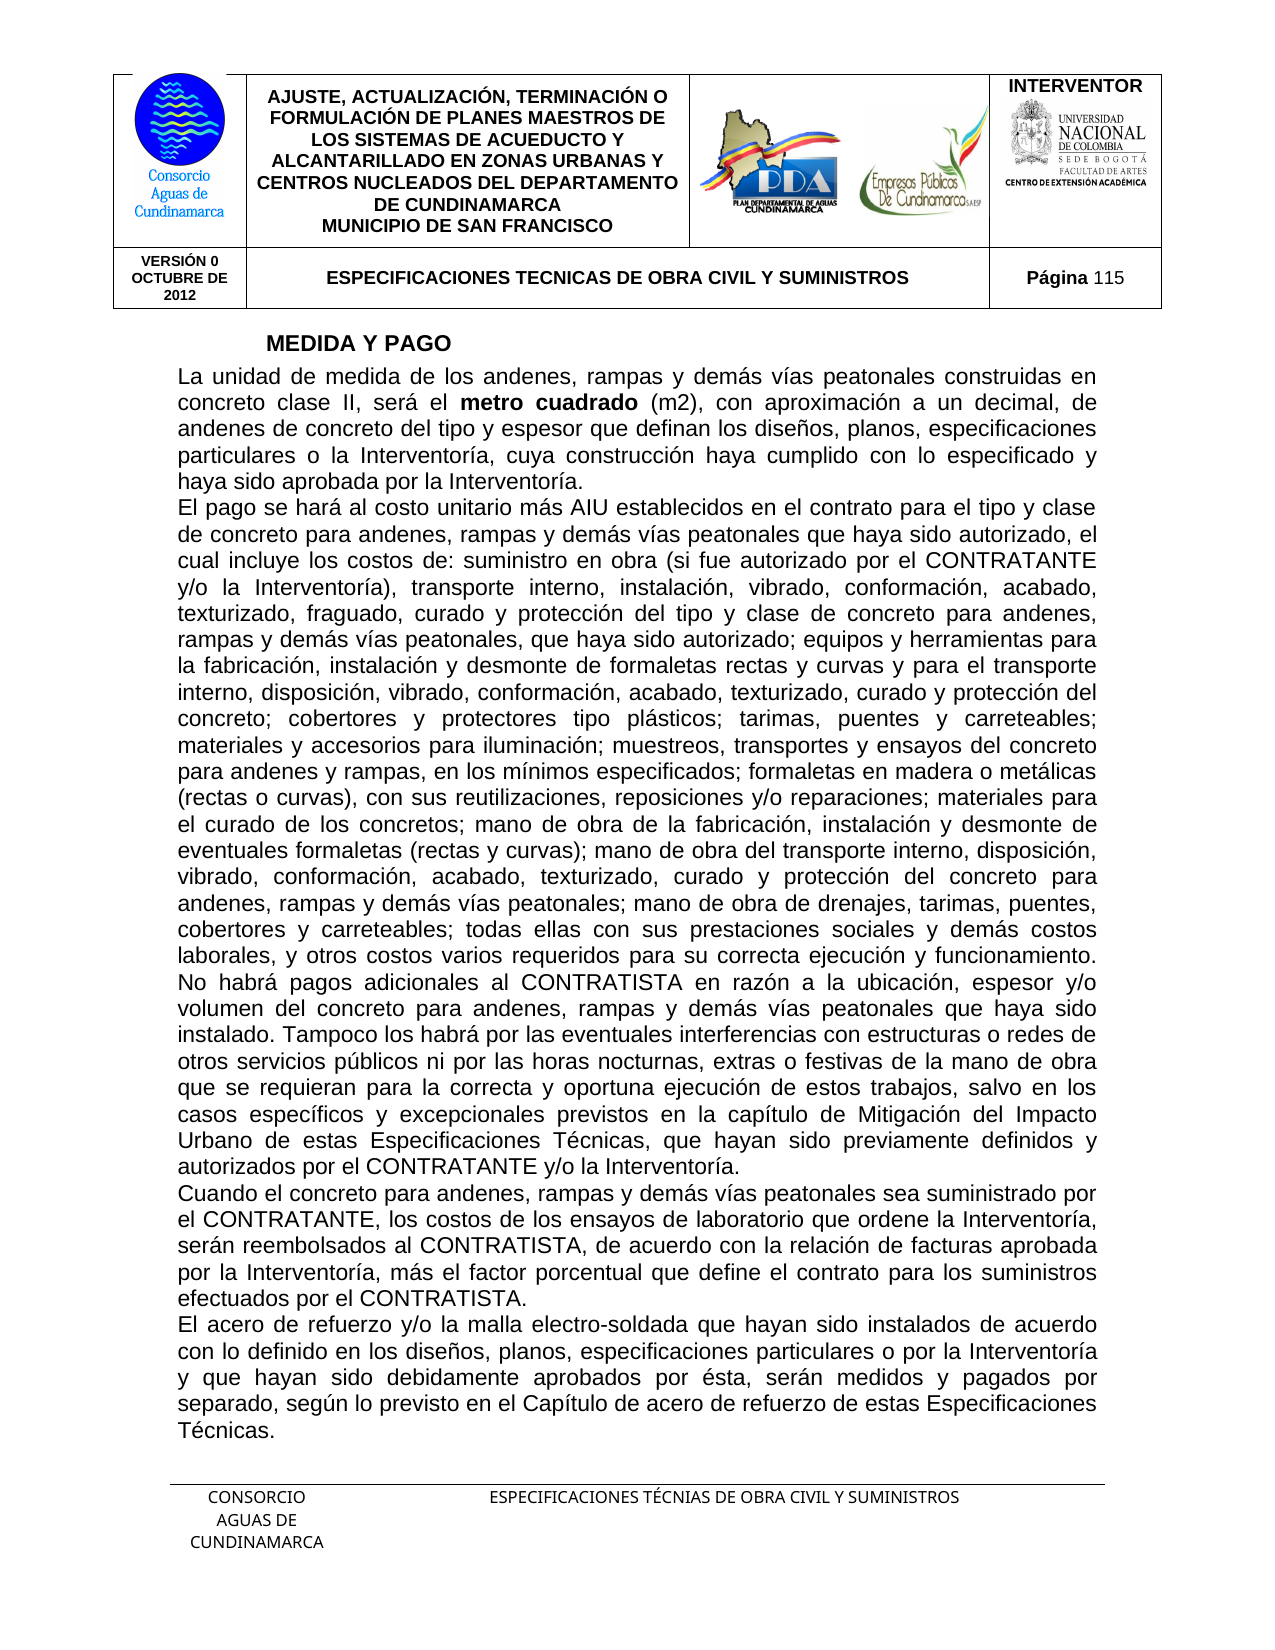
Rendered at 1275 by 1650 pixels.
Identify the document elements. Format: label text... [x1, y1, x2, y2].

picture [132, 73, 227, 218]
picture [699, 108, 841, 214]
text La unidad de medida de los andenes, rampas y demás vías peatonales construidas en concreto clase II, será el metro cuadrado (m2), con aproximación a un decimal, de andenes de concreto del tipo y espesor que definan los diseños, planos, especificaciones particulares o la Interventoría, cuya construcción haya cumplido con lo especificado y haya sido aprobada por la Interventoría. [177, 363, 1098, 494]
picture [858, 105, 990, 217]
text El acero de refuerzo y/o la malla electro-soldada que hayan sido instalados de acuerdo con lo definido en los diseños, planos, especificaciones particulares o por la Interventoría y que hayan sido debidamente aprobados por ésta, serán medidos y pagados por separado, según lo previsto en el Capítulo de acero de refuerzo de estas Especificaciones Técnicas. [177, 1311, 1098, 1443]
subtitle MEDIDA Y PAGO [266, 330, 1098, 356]
picture [1001, 96, 1150, 188]
text Cuando el concreto para andenes, rampas y demás vías peatonales sea suministrado por el CONTRATANTE, los costos de los ensayos de laboratorio que ordene la Interventoría, serán reembolsados al CONTRATISTA, de acuerdo con la relación de facturas aprobada por la Interventoría, más el factor porcentual que define el contrato para los suministros efectuados por el CONTRATISTA. [177, 1179, 1098, 1311]
text El pago se hará al costo unitario más AIU establecidos en el contrato para el tipo y clase de concreto para andenes, rampas y demás vías peatonales que haya sido autorizado, el cual incluye los costos de: suministro en obra (si fue autorizado por el CONTRATANTE y/o la Interventoría), transporte interno, instalación, vibrado, conformación, acabado, texturizado, fraguado, curado y protección del tipo y clase de concreto para andenes, rampas y demás vías peatonales, que haya sido autorizado; equipos y herramientas para la fabricación, instalación y desmonte de formaletas rectas y curvas y para el transporte interno, disposición, vibrado, conformación, acabado, texturizado, curado y protección del concreto; cobertores y protectores tipo plásticos; tarimas, puentes y carreteables; materiales y accesorios para iluminación; muestreos, transportes y ensayos del concreto para andenes y rampas, en los mínimos especificados; formaletas en madera o metálicas (rectas o curvas), con sus reutilizaciones, reposiciones y/o reparaciones; materiales para el curado de los concretos; mano de obra de la fabricación, instalación y desmonte de eventuales formaletas (rectas y curvas); mano de obra del transporte interno, disposición, vibrado, conformación, acabado, texturizado, curado y protección del concreto para andenes, rampas y demás vías peatonales; mano de obra de drenajes, tarimas, puentes, cobertores y carreteables; todas ellas con sus prestaciones sociales y demás costos laborales, y otros costos varios requeridos para su correcta ejecución y funcionamiento. No habrá pagos adicionales al CONTRATISTA en razón a la ubicación, espesor y/o volumen del concreto para andenes, rampas y demás vías peatonales que haya sido instalado. Tampoco los habrá por las eventuales interferencias con estructuras o redes de otros servicios públicos ni por las horas nocturnas, extras o festivas de la mano de obra que se requieran para la correcta y oportuna ejecución de estos trabajos, salvo en los casos específicos y excepcionales previstos en la capítulo de Mitigación del Impacto Urbano de estas Especificaciones Técnicas, que hayan sido previamente definidos y autorizados por el CONTRATANTE y/o la Interventoría. [177, 494, 1098, 1179]
